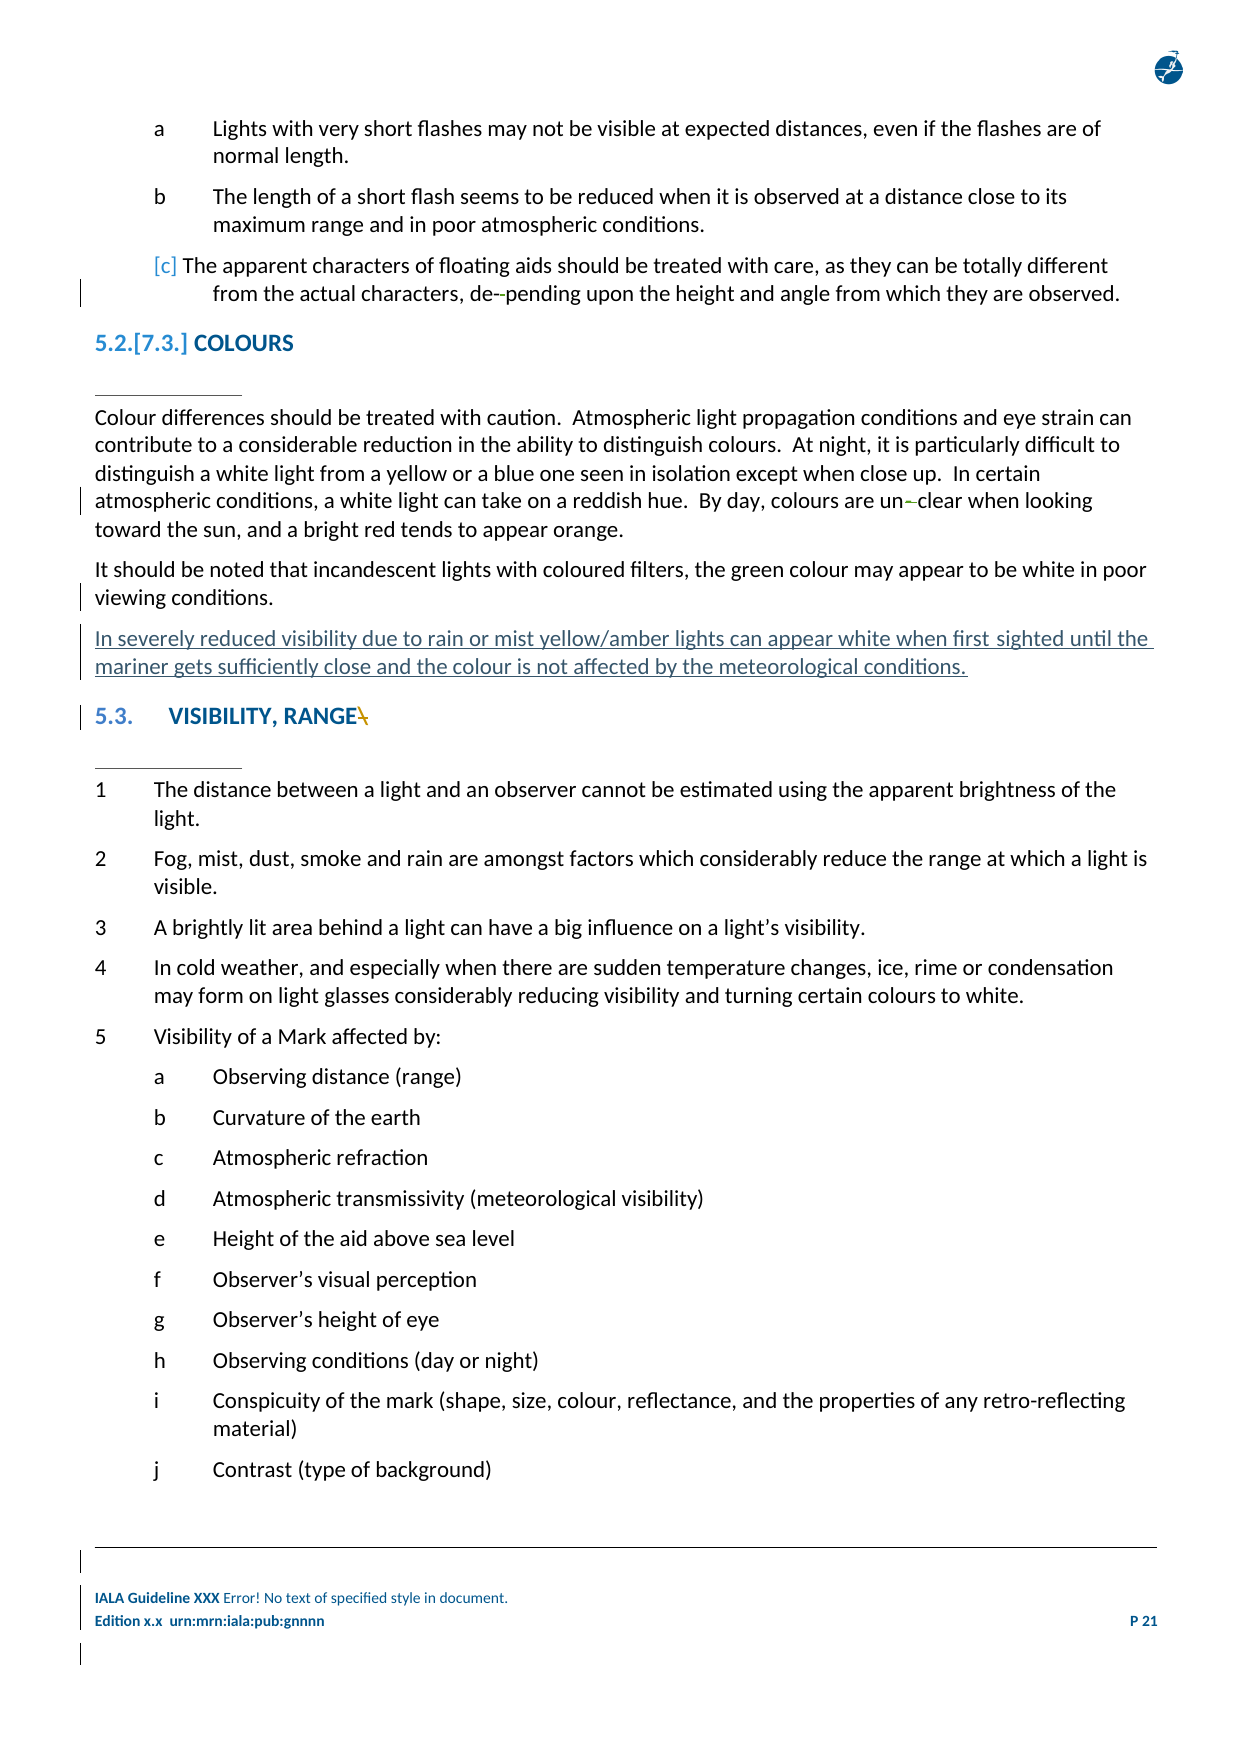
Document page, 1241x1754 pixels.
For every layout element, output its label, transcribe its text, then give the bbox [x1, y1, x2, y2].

list Conspicuity of the mark (shape, size, colour, reflectance, and the properties of any retro-reflecting material) [153, 1386, 1157, 1442]
list A brightly lit area behind a light can have a big influence on a light’s visibility. [94, 913, 1157, 941]
list Visibility of a Mark affected by: [94, 1022, 1157, 1050]
list The length of a short flash seems to be reduced when it is observed at a distance close to its maximum range and in poor atmospheric conditions. [153, 182, 1157, 238]
picture [1123, 0, 1241, 119]
list In cold weather, and especially when there are sudden temperature changes, ice, rime or condensation may form on light glasses considerably reducing visibility and turning certain colours to white. [94, 953, 1157, 1009]
list Atmospheric refraction [153, 1143, 1157, 1171]
text Colour differences should be treated with caution. Atmospheric light propagation conditions and eye strain can contribute to a considerable reduction in the ability to distinguish colours. At night, it is particularly difficult to distinguish a white light from a yellow or a blue one seen in isolation except when close up. In certain atmospheric conditions, a white light can take on a reddish hue. By day, colours are unclear when looking toward the sun, and a bright red tends to appear orange. [94, 403, 1157, 543]
list Atmospheric transmissivity (meteorological visibility) [153, 1184, 1157, 1212]
list The distance between a light and an observer cannot be estimated using the apparent brightness of the light. [94, 776, 1157, 832]
subtitle Visibility, Range [94, 705, 1157, 730]
list Observing conditions (day or night) [153, 1346, 1157, 1374]
list Lights with very short flashes may not be visible at expected distances, even if the flashes are of normal length. [153, 114, 1157, 170]
list Curvature of the earth [153, 1103, 1157, 1131]
list Fog, mist, dust, smoke and rain are amongst factors which considerably reduce the range at which a light is visible. [94, 844, 1157, 900]
subtitle Colours [94, 332, 1157, 357]
list Observing distance (range) [153, 1062, 1157, 1090]
list The apparent characters of floating aids should be treated with care, as they can be totally different from the actual characters, de-pending upon the height and angle from which they are observed. [153, 251, 1157, 307]
text It should be noted that incandescent lights with coloured filters, the green colour may appear to be white in poor viewing conditions. [94, 555, 1157, 611]
list Observer’s height of eye [153, 1305, 1157, 1333]
list Height of the aid above sea level [153, 1224, 1157, 1252]
list Contrast (type of background) [153, 1455, 1157, 1483]
list Observer’s visual perception [153, 1265, 1157, 1293]
